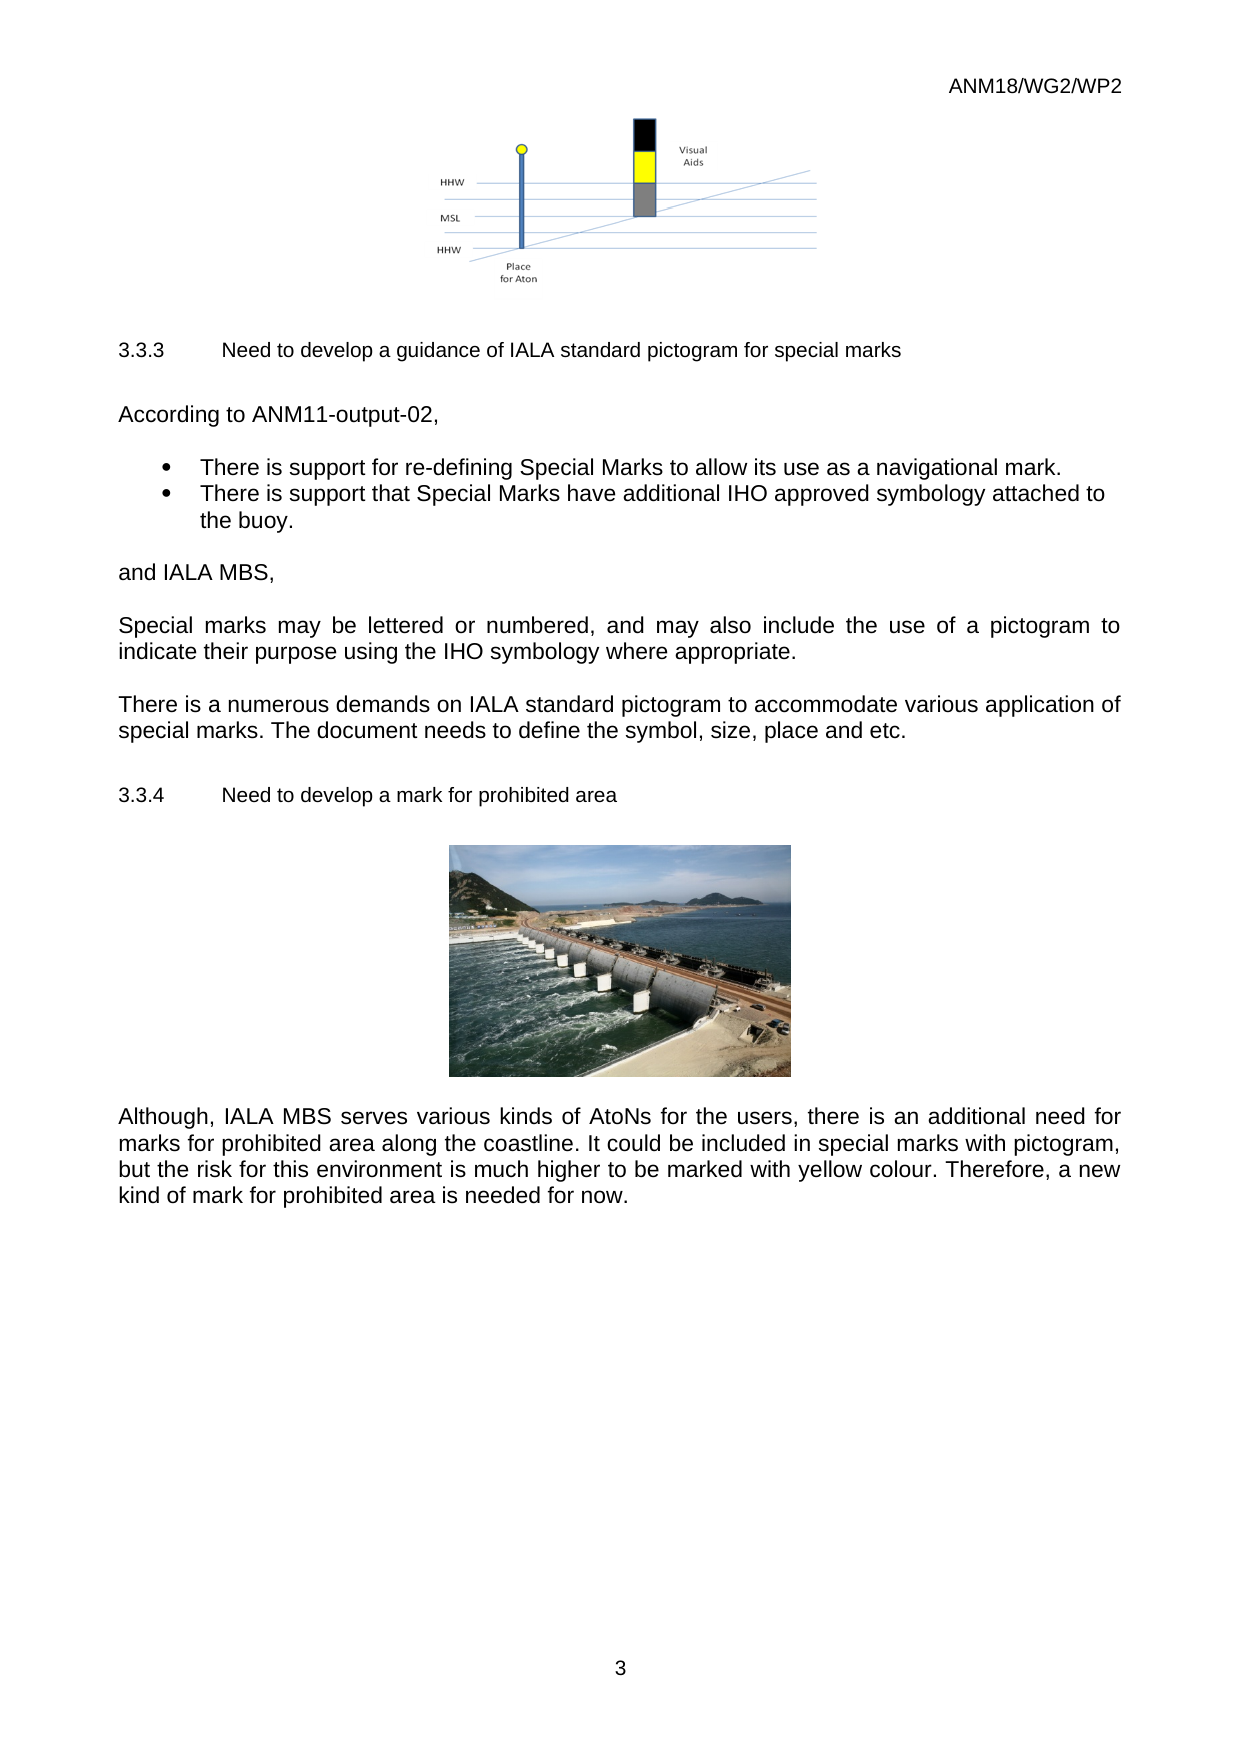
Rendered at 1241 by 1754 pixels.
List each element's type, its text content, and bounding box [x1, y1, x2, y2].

subtitle Need to develop a guidance of IALA standard pictogram for special marks [118, 338, 1122, 362]
text Although, IALA MBS serves various kinds of AtoNs for the users, there is an additional need for marks for prohibited area along the coastline. It could be included in special marks with pictogram, but the risk for this environment is much higher to be marked with yellow colour. Therefore, a new kind of mark for prohibited area is needed for now. [118, 1103, 1122, 1208]
text According to ANM11-output-02, [118, 401, 1122, 427]
text There is a numerous demands on IALA standard pictogram to accommodate various application of special marks. The document needs to define the symbol, size, place and etc. [118, 691, 1122, 744]
list There is support for re-defining Special Marks to allow its use as a navigational mark. [162, 454, 1122, 480]
picture [449, 845, 791, 1077]
text and IALA MBS, [118, 559, 1122, 586]
list There is support that Special Marks have additional IHO approved symbology attached to the buoy. [162, 480, 1122, 533]
subtitle Need to develop a mark for prohibited area [118, 783, 1122, 807]
text Special marks may be lettered or numbered, and may also include the use of a pictogram to indicate their purpose using the IHO symbology where appropriate. [118, 612, 1122, 665]
picture [423, 118, 817, 300]
